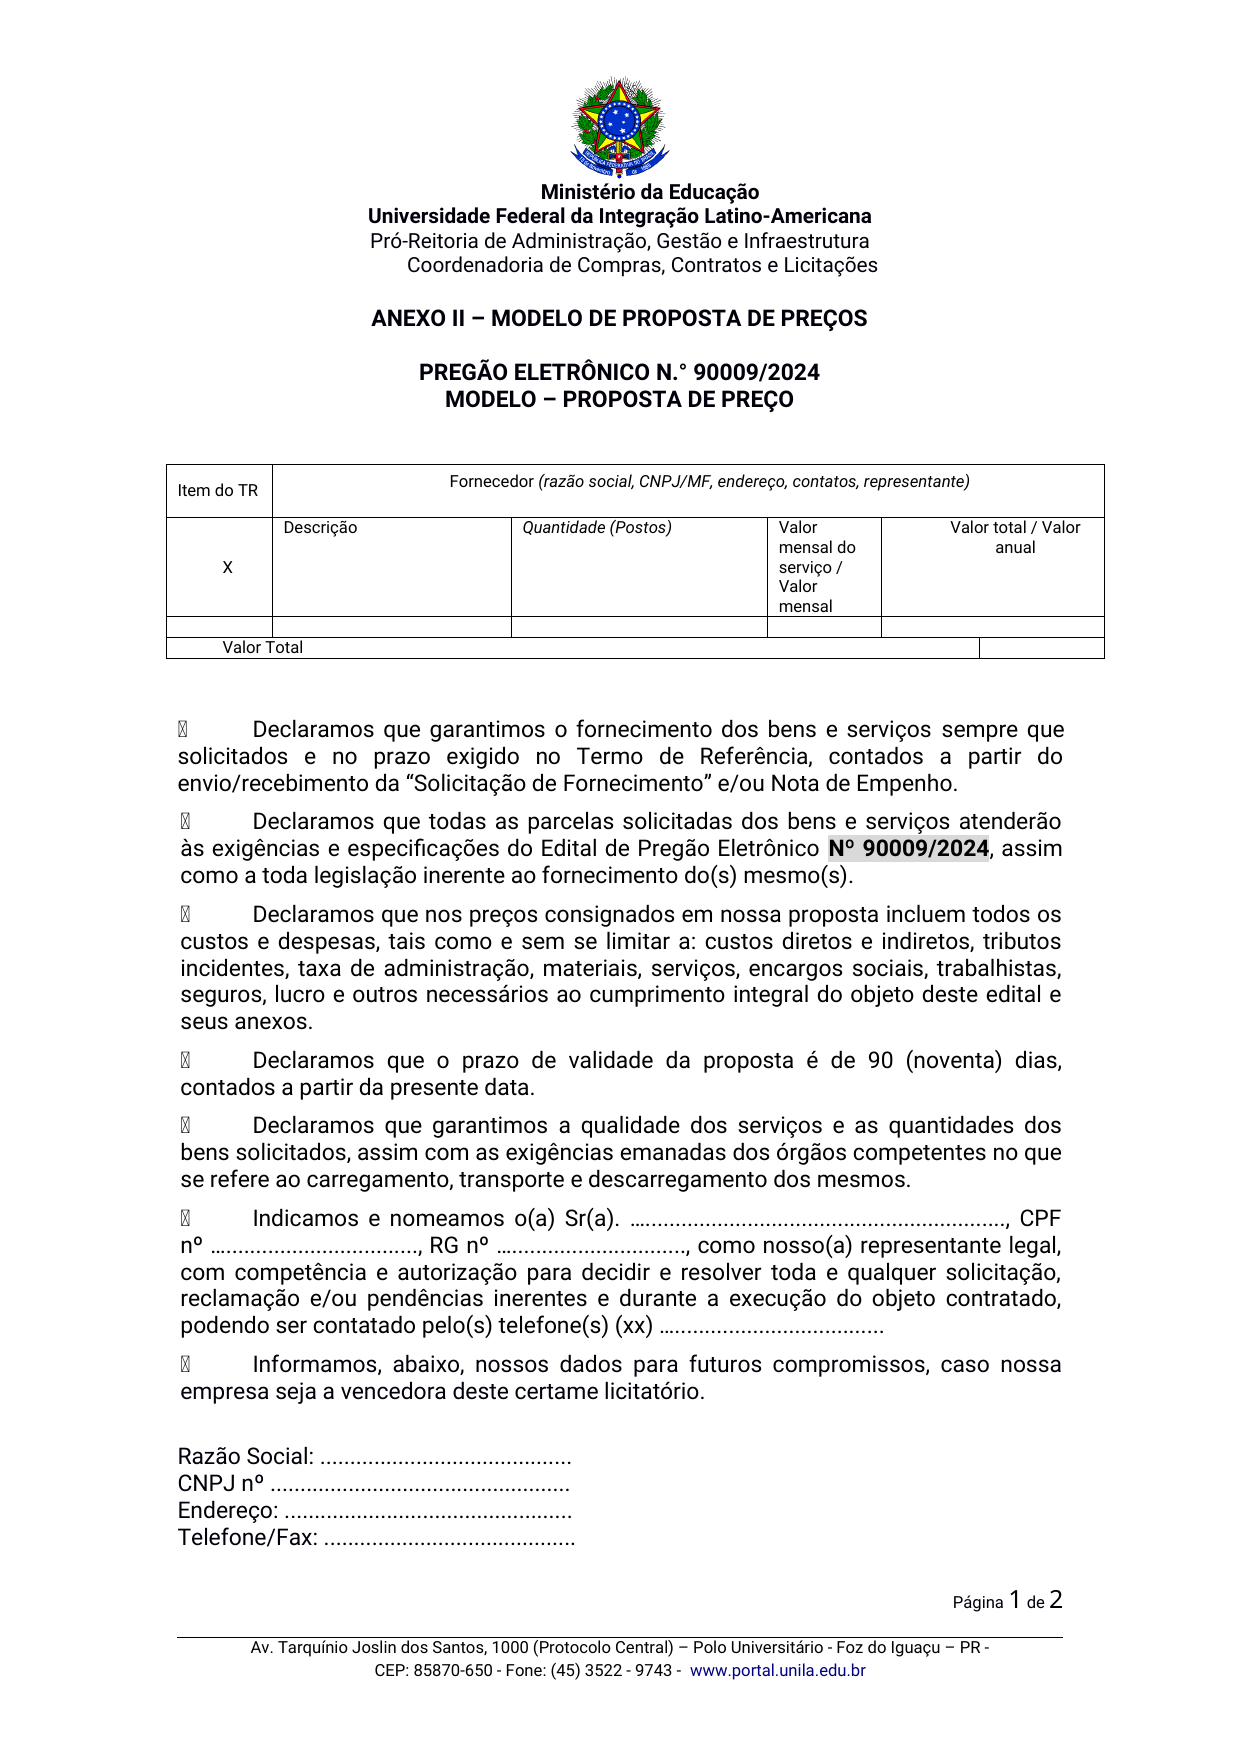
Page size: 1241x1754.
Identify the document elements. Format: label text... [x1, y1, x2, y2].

list Declaramos que garantimos o fornecimento dos bens e serviços sempre que solicitados e no prazo exigido no Termo de Referência, contados a partir do envio/recebimento da “Solicitação de Fornecimento” e/ou Nota de Empenho. [177, 716, 1065, 797]
text Razão Social: .......................................... [177, 1443, 1063, 1470]
text Endereço: ................................................ [177, 1497, 1063, 1524]
table_cell [980, 638, 1104, 657]
table_cell Descrição [273, 518, 511, 616]
picture [567, 73, 673, 180]
table_cell Valor total / Valor anual [882, 518, 1104, 616]
list Indicamos e nomeamos o(a) Sr(a). …............................................................, CPF nº …................................, RG nº …............................., como nosso(a) representante legal, com competência e autorização para decidir e resolver toda e qualquer solicitação, reclamação e/ou pendências inerentes e durante a execução do objeto contratado, podendo ser contatado pelo(s) telefone(s) (xx) …................................... [180, 1205, 1063, 1339]
table_cell Quantidade (Postos) [512, 518, 767, 616]
table_header Fornecedor (razão social, CNPJ/MF, endereço, contatos, representante) [273, 465, 1104, 517]
table_cell [167, 617, 272, 637]
table_cell [512, 617, 767, 637]
list Declaramos que todas as parcelas solicitadas dos bens e serviços atenderão às exigências e especificações do Edital de Pregão Eletrônico Nº 90009/2024, assim como a toda legislação inerente ao fornecimento do(s) mesmo(s). [180, 808, 1063, 889]
table_header Item do TR [167, 465, 272, 517]
text Telefone/Fax: .......................................... [177, 1524, 1063, 1551]
list Declaramos que garantimos a qualidade dos serviços e as quantidades dos bens solicitados, assim com as exigências emanadas dos órgãos competentes no que se refere ao carregamento, transporte e descarregamento dos mesmos. [180, 1113, 1063, 1193]
table_cell X [167, 518, 272, 616]
table_cell [768, 617, 881, 637]
text ANEXO II – MODELO DE PROPOSTA DE PREÇOS [177, 305, 1062, 332]
list Declaramos que o prazo de validade da proposta é de 90 (noventa) dias, contados a partir da presente data. [180, 1047, 1063, 1101]
list Declaramos que nos preços consignados em nossa proposta incluem todos os custos e despesas, tais como e sem se limitar a: custos diretos e indiretos, tributos incidentes, taxa de administração, materiais, serviços, encargos sociais, trabalhistas, seguros, lucro e outros necessários ao cumprimento integral do objeto deste edital e seus anexos. [180, 901, 1063, 1035]
table_cell [882, 617, 1104, 637]
text CNPJ nº .................................................. [177, 1470, 1063, 1497]
table_cell Valor mensal do serviço / Valor mensal [768, 518, 881, 616]
text PREGÃO ELETRÔNICO N.° 90009/2024 [177, 359, 1062, 386]
table_cell Valor Total [167, 638, 979, 657]
text MODELO – PROPOSTA DE PREÇO [177, 386, 1062, 413]
table_cell [273, 617, 511, 637]
list Informamos, abaixo, nossos dados para futuros compromissos, caso nossa empresa seja a vencedora deste certame licitatório. [180, 1351, 1063, 1405]
